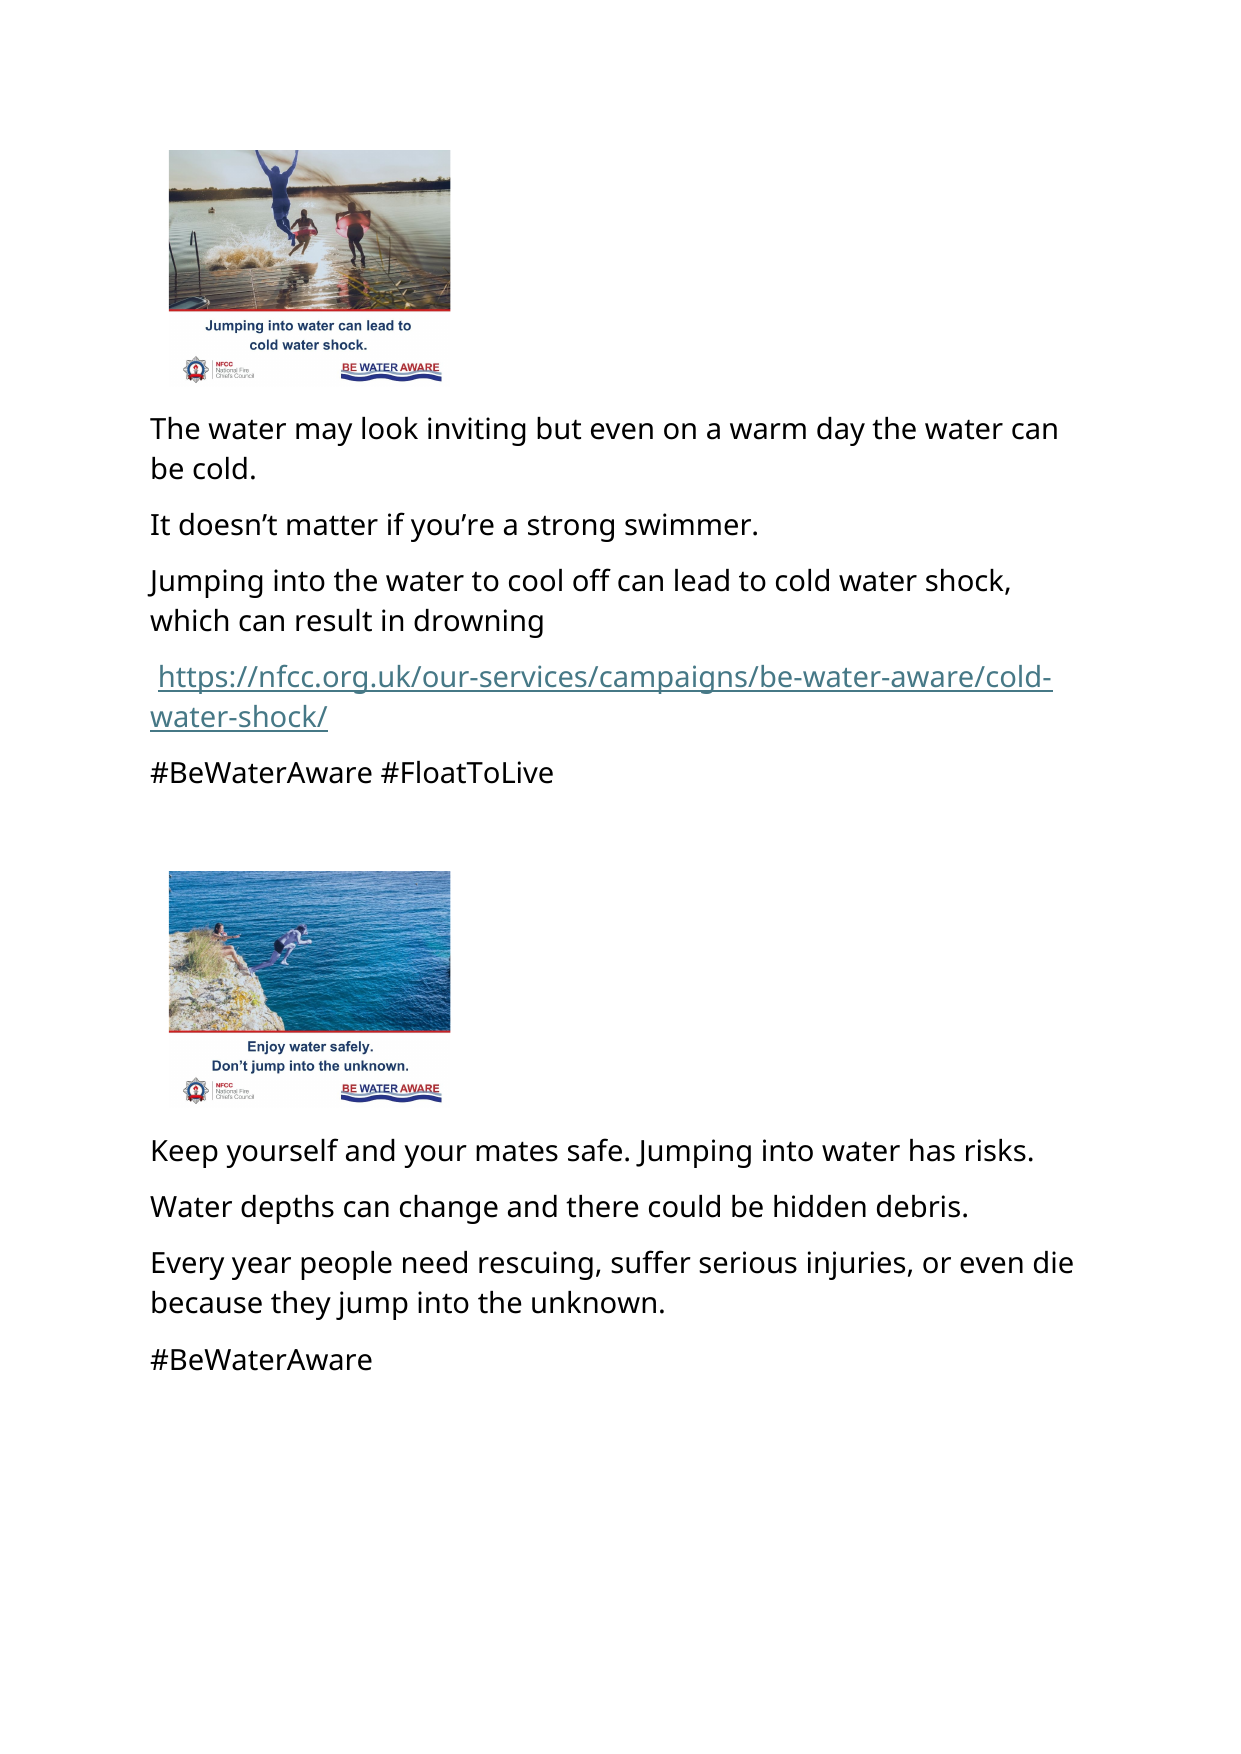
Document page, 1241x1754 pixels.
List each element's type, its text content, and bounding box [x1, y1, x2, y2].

text Water depths can change and there could be hidden debris. [150, 1186, 1090, 1226]
text It doesn’t matter if you’re a strong swimmer. [150, 504, 1090, 544]
text #BeWaterAware [150, 1339, 1090, 1378]
text #BeWaterAware #FloatToLive [150, 753, 1090, 792]
text Keep yourself and your mates safe. Jumping into water has risks. [150, 1130, 1090, 1170]
text Jumping into the water to cool off can lead to cold water shock, which can result in drowning [150, 561, 1090, 640]
text https://nfcc.org.uk/our-services/campaigns/be-water-aware/cold-water-shock/ [150, 657, 1090, 736]
text Every year people need rescuing, suffer serious injuries, or even die because they jump into the unknown. [150, 1243, 1090, 1322]
text The water may look inviting but even on a warm day the water can be cold. [150, 408, 1090, 488]
